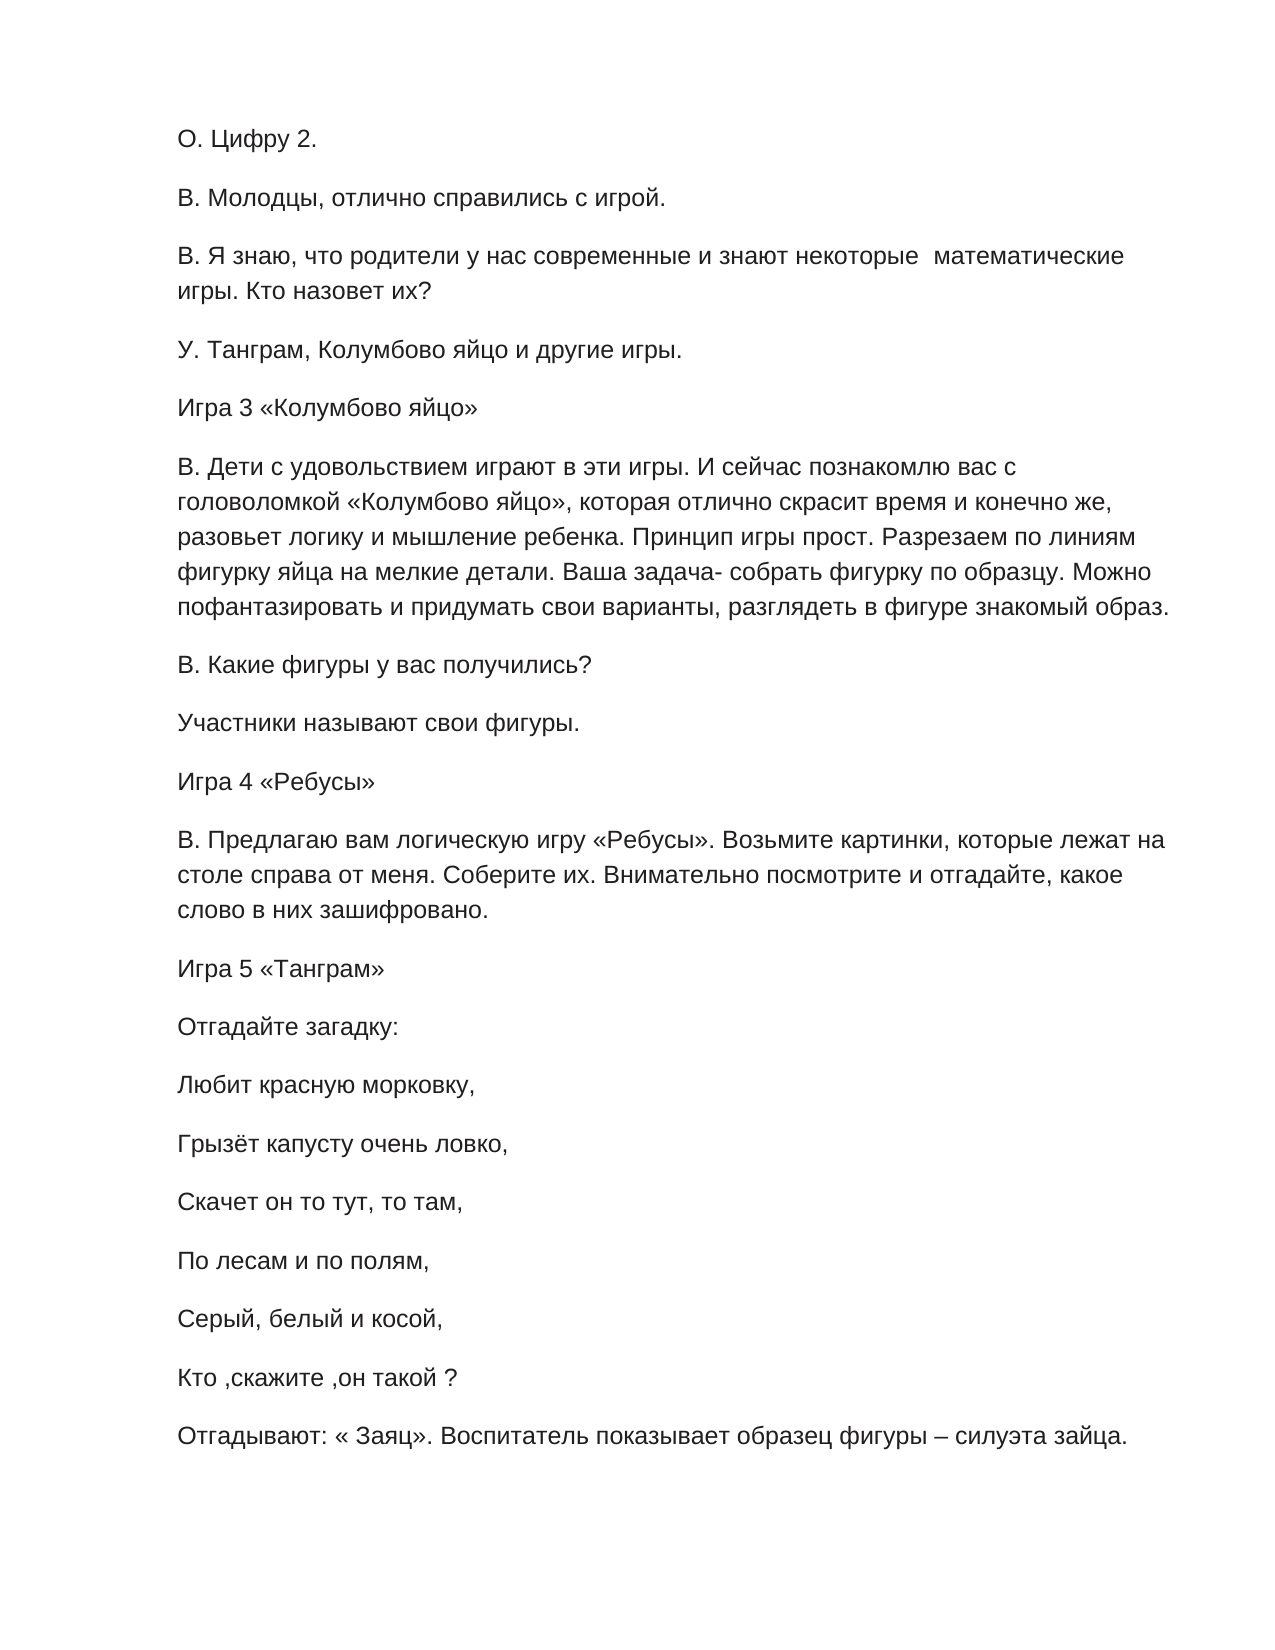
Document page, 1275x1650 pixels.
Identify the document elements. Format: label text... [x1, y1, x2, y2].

text В. Предлагаю вам логическую игру «Ребусы». Возьмите картинки, которые лежат на столе справа от меня. Соберите их. Внимательно посмотрите и отгадайте, какое слово в них зашифровано. [177, 819, 1186, 924]
text Участники называют свои фигуры. [177, 702, 1186, 737]
text У. Танграм, Колумбово яйцо и другие игры. [177, 328, 1186, 363]
text В. Я знаю, что родители у нас современные и знают некоторые математические игры. Кто назовет их? [177, 235, 1186, 305]
text Кто ,скажите ,он такой ? [177, 1356, 1186, 1391]
text Игра 3 «Колумбово яйцо» [177, 387, 1186, 422]
text По лесам и по полям, [177, 1239, 1186, 1274]
text Грызёт капусту очень ловко, [177, 1123, 1186, 1158]
text Отгадывают: « Заяц». Воспитатель показывает образец фигуры – силуэта зайца. [177, 1415, 1186, 1450]
text В. Какие фигуры у вас получились? [177, 644, 1186, 679]
text Любит красную морковку, [177, 1064, 1186, 1099]
text О. Цифру 2. [177, 118, 1186, 153]
text Отгадайте загадку: [177, 1006, 1186, 1041]
text Игра 4 «Ребусы» [177, 761, 1186, 796]
text Серый, белый и косой, [177, 1298, 1186, 1333]
text Скачет он то тут, то там, [177, 1181, 1186, 1216]
text В. Молодцы, отлично справились с игрой. [177, 176, 1186, 211]
text В. Дети с удовольствием играют в эти игры. И сейчас познакомлю вас с головоломкой «Колумбово яйцо», которая отлично скрасит время и конечно же, разовьет логику и мышление ребенка. Принцип игры прост. Разрезаем по линиям фигурку яйца на мелкие детали. Ваша задача- собрать фигурку по образцу. Можно пофантазировать и придумать свои варианты, разглядеть в фигуре знакомый образ. [177, 445, 1186, 620]
text Игра 5 «Танграм» [177, 947, 1186, 982]
